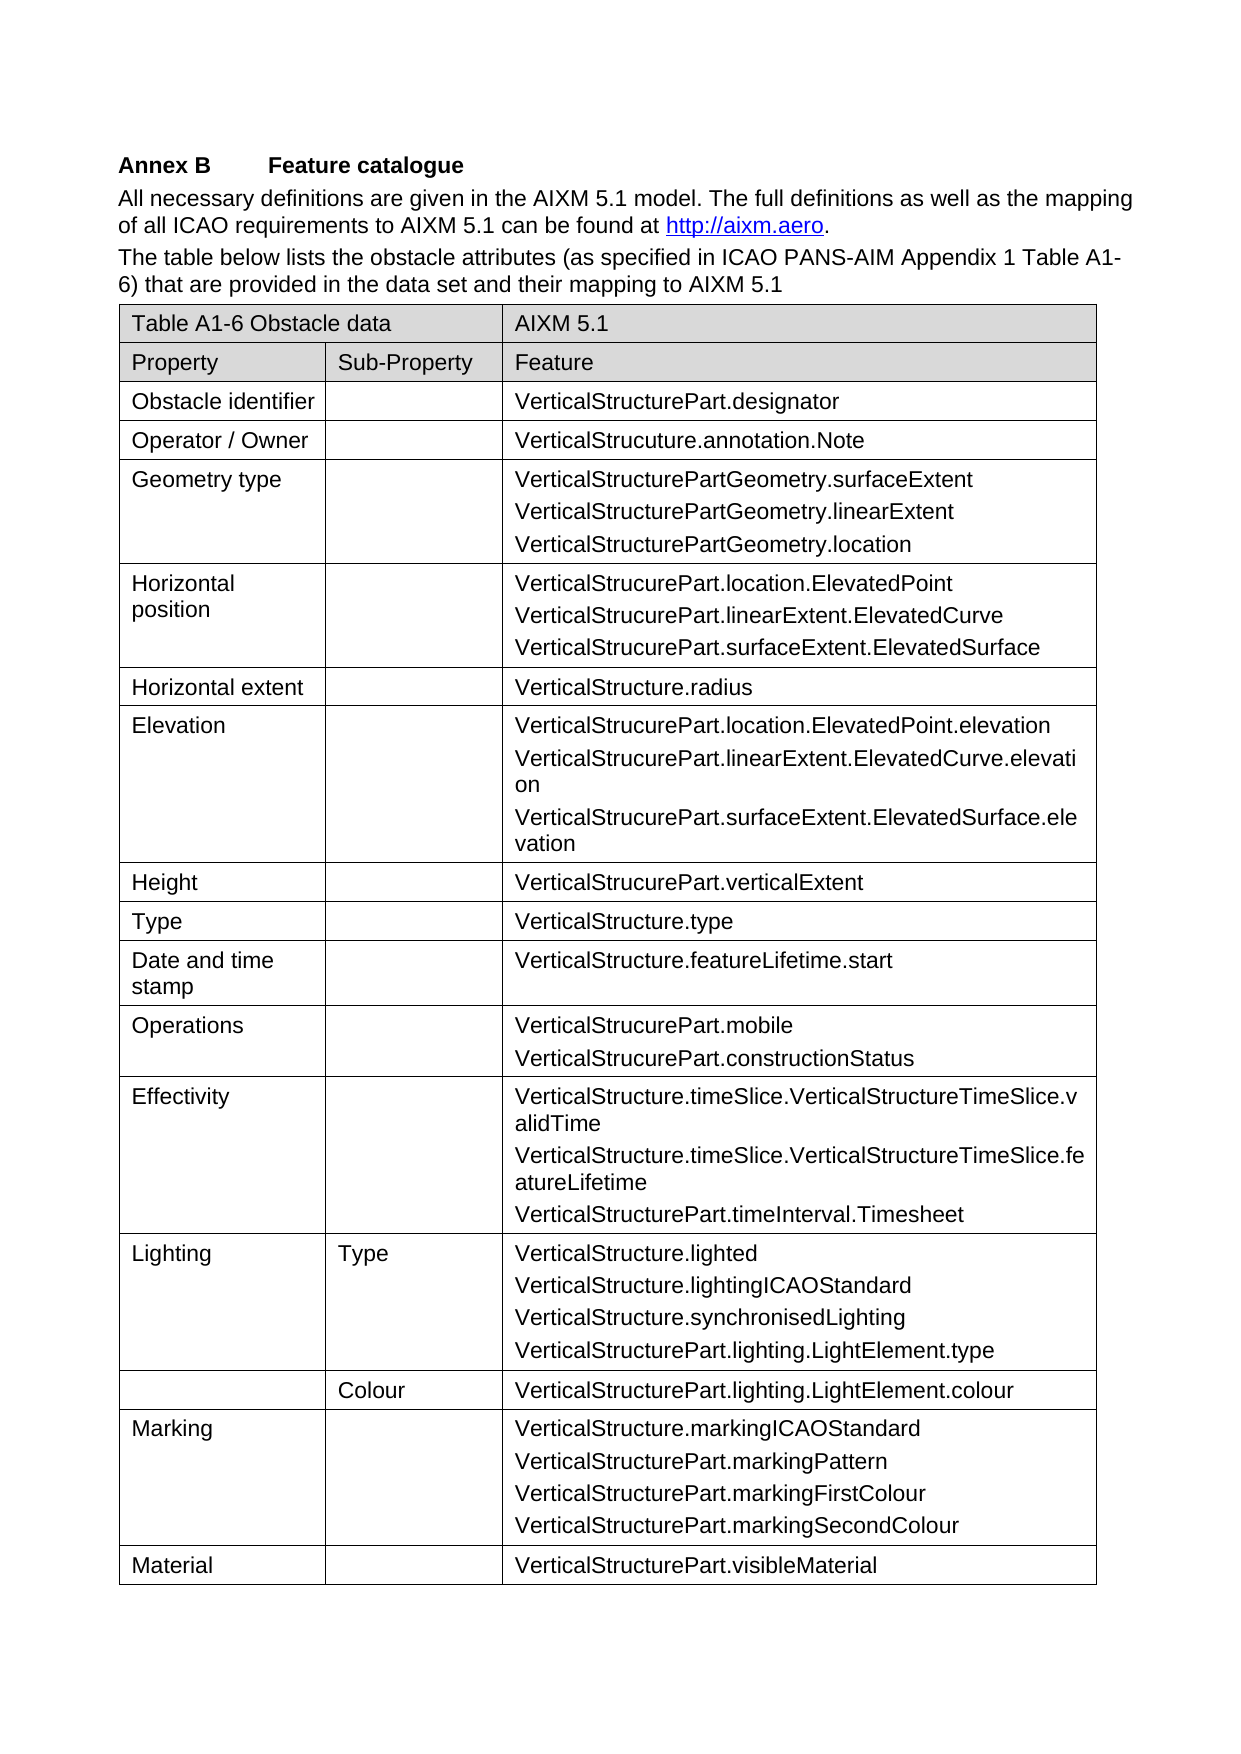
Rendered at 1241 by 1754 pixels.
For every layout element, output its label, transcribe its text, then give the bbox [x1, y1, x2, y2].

table_cell VerticalStrucuture.annotation.Note [503, 421, 1096, 459]
table_cell VerticalStructurePart.lighting.LightElement.colour [503, 1371, 1096, 1408]
table_cell Feature [503, 343, 1096, 381]
table_cell VerticalStructurePartGeometry.surfaceExtent VerticalStructurePartGeometry.linearExtent VerticalStructurePartGeometry.location [503, 460, 1096, 563]
table_cell [326, 1077, 502, 1233]
table_cell [326, 382, 502, 420]
table_cell [326, 421, 502, 459]
text 6) that are provided in the data set and their mapping to AIXM 5.1 [118, 271, 1134, 297]
table_cell VerticalStructurePart.designator [503, 382, 1096, 420]
text The table below lists the obstacle attributes (as specified in ICAO PANS-AIM Appendix 1 Table A1- [118, 244, 1134, 271]
table_cell VerticalStrucurePart.verticalExtent [503, 863, 1096, 901]
table_cell [326, 1546, 502, 1584]
table_cell Marking [120, 1410, 325, 1545]
table_cell VerticalStructure.type [503, 902, 1096, 940]
table_cell Effectivity [120, 1077, 325, 1233]
table_cell Lighting [120, 1234, 325, 1369]
table_cell [326, 564, 502, 667]
table_header Table A1-6 Obstacle data [120, 305, 502, 342]
table_cell [120, 1371, 325, 1408]
table_cell [326, 706, 502, 862]
table_cell [326, 941, 502, 1005]
table_cell Horizontal position [120, 564, 325, 667]
table_cell VerticalStructurePart.visibleMaterial [503, 1546, 1096, 1584]
table_cell [326, 902, 502, 940]
table_cell Type [326, 1234, 502, 1369]
table_cell [326, 1410, 502, 1545]
table_cell [326, 863, 502, 901]
table_cell Height [120, 863, 325, 901]
table_cell [326, 1006, 502, 1076]
table_cell Elevation [120, 706, 325, 862]
table_cell Material [120, 1546, 325, 1584]
table_cell VerticalStrucurePart.mobile VerticalStrucurePart.constructionStatus [503, 1006, 1096, 1076]
table_cell Obstacle identifier [120, 382, 325, 420]
table_cell VerticalStructure.markingICAOStandard VerticalStructurePart.markingPattern VerticalStructurePart.markingFirstColour VerticalStructurePart.markingSecondColour [503, 1410, 1096, 1545]
subtitle Annex B Feature catalogue [118, 152, 1134, 179]
table_cell VerticalStructure.radius [503, 668, 1096, 705]
table_cell Colour [326, 1371, 502, 1408]
table_cell Type [120, 902, 325, 940]
table_cell Horizontal extent [120, 668, 325, 705]
table_cell Operator / Owner [120, 421, 325, 459]
table_cell VerticalStructure.timeSlice.VerticalStructureTimeSlice.v alidTime VerticalStructure.timeSlice.VerticalStructureTimeSlice.fe atureLifetime VerticalStructurePart.timeInterval.Timesheet [503, 1077, 1096, 1233]
table_cell [326, 460, 502, 563]
table_cell VerticalStrucurePart.location.ElevatedPoint VerticalStrucurePart.linearExtent.ElevatedCurve VerticalStrucurePart.surfaceExtent.ElevatedSurface [503, 564, 1096, 667]
table_cell Sub-Property [326, 343, 502, 381]
table_cell Operations [120, 1006, 325, 1076]
table_cell VerticalStrucurePart.location.ElevatedPoint.elevation VerticalStrucurePart.linearExtent.ElevatedCurve.elevati on VerticalStrucurePart.surfaceExtent.ElevatedSurface.ele vation [503, 706, 1096, 862]
table_cell [326, 668, 502, 705]
text All necessary definitions are given in the AIXM 5.1 model. The full definitions as well as the mapping of all ICAO requirements to AIXM 5.1 can be found at http://aixm.aero. [118, 185, 1134, 238]
table_cell VerticalStructure.featureLifetime.start [503, 941, 1096, 1005]
table_cell Property [120, 343, 325, 381]
table_cell Date and time stamp [120, 941, 325, 1005]
table_cell VerticalStructure.lighted VerticalStructure.lightingICAOStandard VerticalStructure.synchronisedLighting VerticalStructurePart.lighting.LightElement.type [503, 1234, 1096, 1369]
table_header AIXM 5.1 [503, 305, 1096, 342]
table_cell Geometry type [120, 460, 325, 563]
